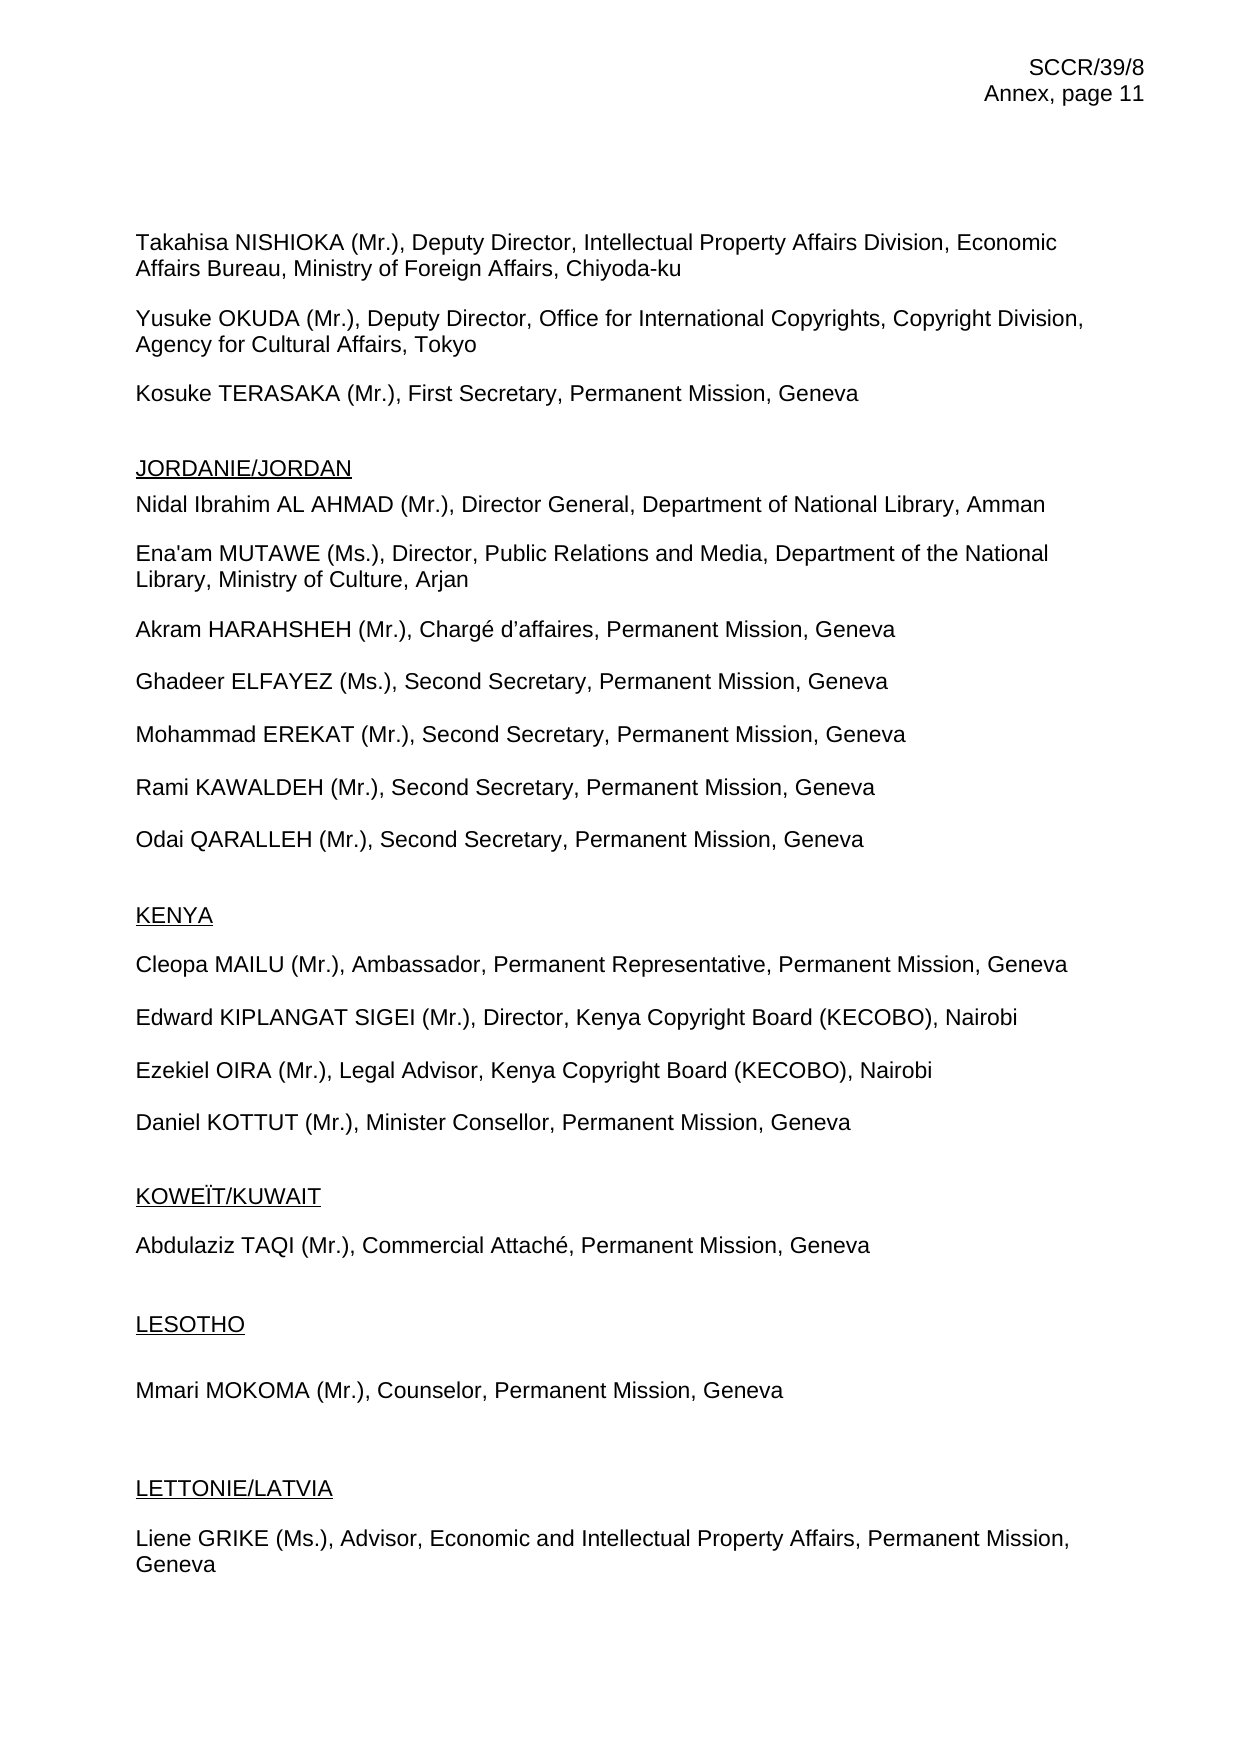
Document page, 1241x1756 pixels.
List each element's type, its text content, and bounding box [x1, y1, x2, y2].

text Kosuke TERASAKA (Mr.), First Secretary, Permanent Mission, Geneva [135, 380, 1144, 407]
text Liene GRIKE (Ms.), Advisor, Economic and Intellectual Property Affairs, Permanent Mission, Geneva [135, 1524, 1084, 1577]
text Mmari MOKOMA (Mr.), Counselor, Permanent Mission, Geneva [135, 1377, 1144, 1403]
text JORDANIE/JORDAN [135, 454, 1144, 481]
text Cleopa MAILU (Mr.), Ambassador, Permanent Representative, Permanent Mission, Geneva Edward KIPLANGAT SIGEI (Mr.), Director, Kenya Copyright Board (KECOBO), Nairobi Ezekiel OIRA (Mr.), Legal Advisor, Kenya Copyright Board (KECOBO), Nairobi [135, 951, 1082, 1083]
text Yusuke OKUDA (Mr.), Deputy Director, Office for International Copyrights, Copyright Division, Agency for Cultural Affairs, Tokyo [135, 305, 1098, 357]
text LESOTHO [135, 1311, 1144, 1337]
text Akram HARAHSHEH (Mr.), Chargé d’affaires, Permanent Mission, Geneva Ghadeer ELFAYEZ (Ms.), Second Secretary, Permanent Mission, Geneva Mohammad EREKAT (Mr.), Second Secretary, Permanent Mission, Geneva Rami KAWALDEH (Mr.), Second Secretary, Permanent Mission, Geneva Odai QARALLEH (Mr.), Second Secretary, Permanent Mission, Geneva [135, 616, 920, 853]
text Takahisa NISHIOKA (Mr.), Deputy Director, Intellectual Property Affairs Division, Economic Affairs Bureau, Ministry of Foreign Affairs, Chiyoda-ku [135, 229, 1071, 282]
text KENYA [135, 902, 1144, 928]
text KOWEÏT/KUWAIT [135, 1183, 1144, 1209]
text LETTONIE/LATVIA [135, 1475, 1144, 1502]
text Daniel KOTTUT (Mr.), Minister Consellor, Permanent Mission, Geneva [135, 1109, 1144, 1136]
text Ena'am MUTAWE (Ms.), Director, Public Relations and Media, Department of the National Library, Ministry of Culture, Arjan [135, 540, 1063, 593]
text Abdulaziz TAQI (Mr.), Commercial Attaché, Permanent Mission, Geneva [135, 1232, 1144, 1258]
text Nidal Ibrahim AL AHMAD (Mr.), Director General, Department of National Library, Amman [135, 491, 1144, 517]
